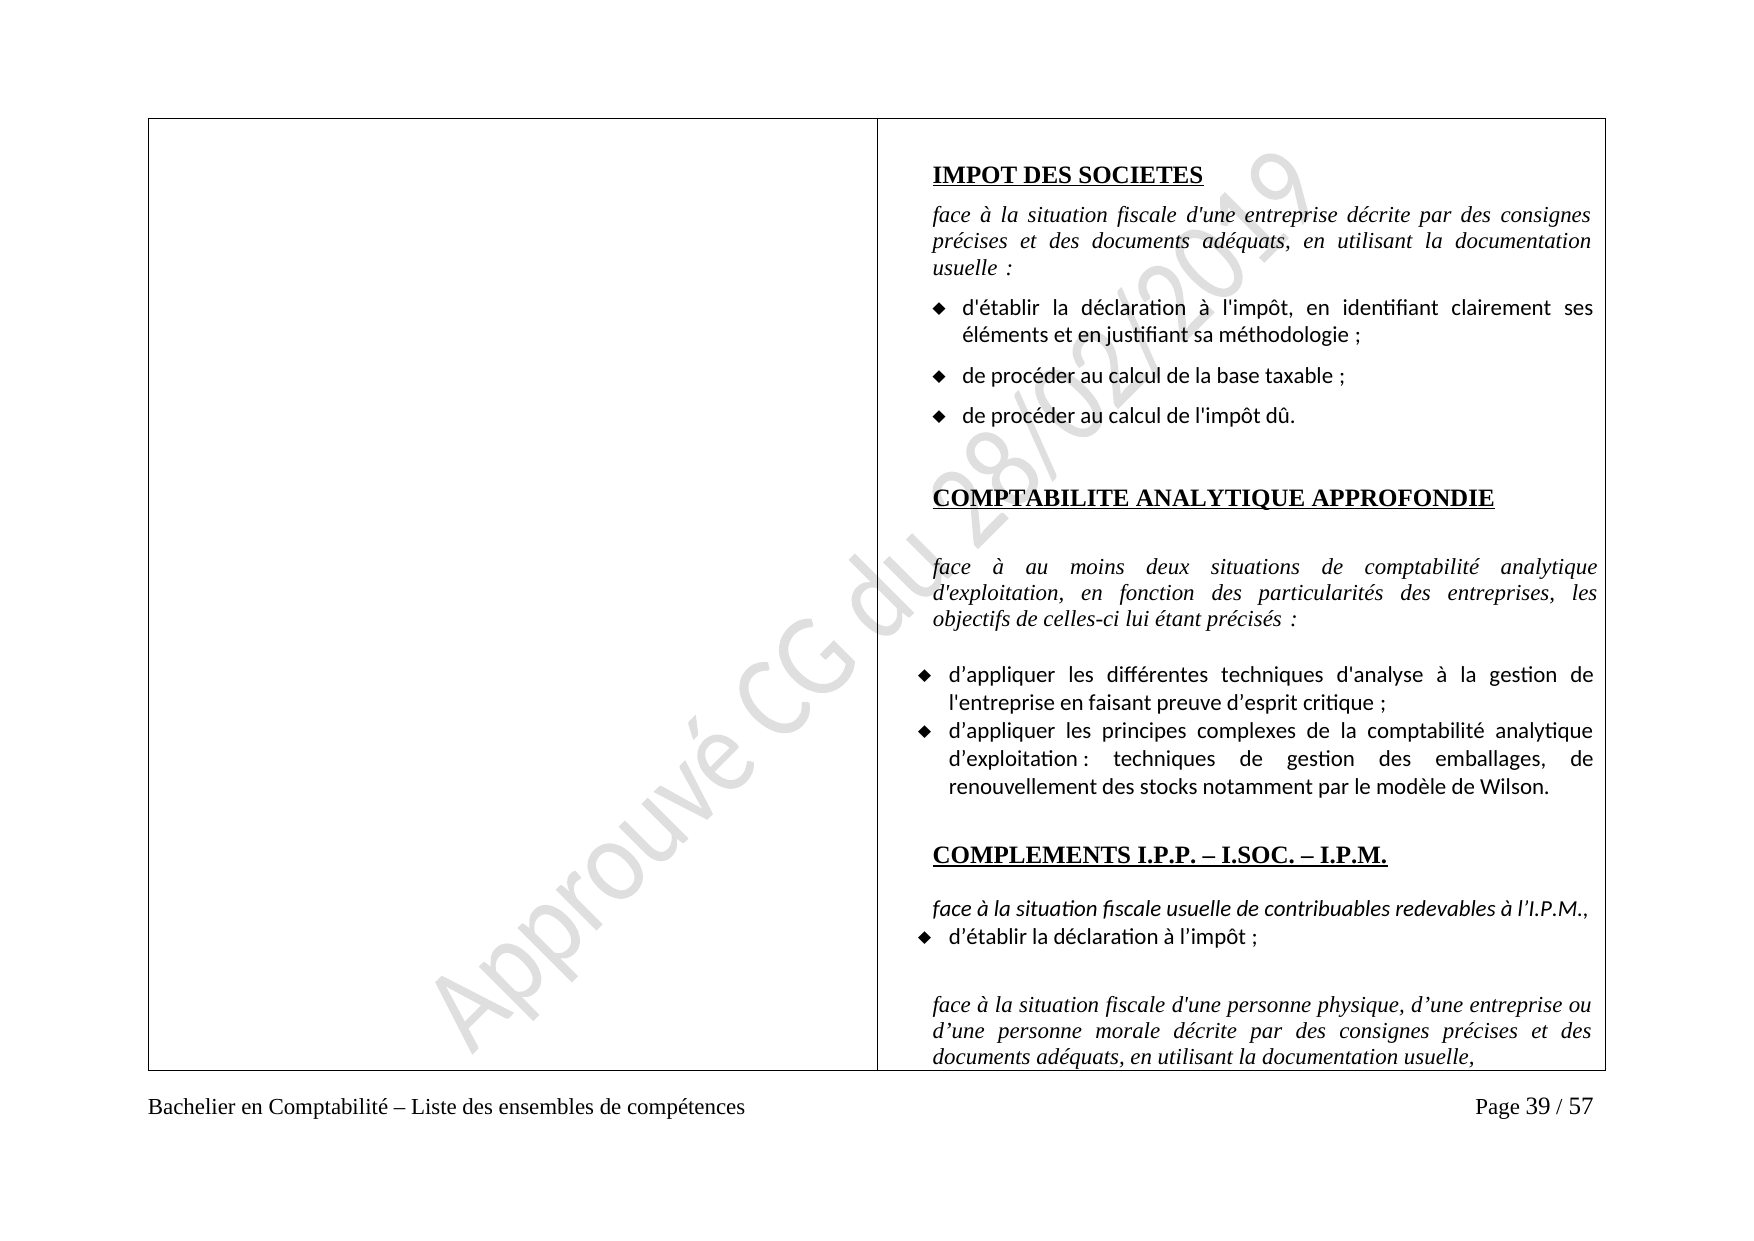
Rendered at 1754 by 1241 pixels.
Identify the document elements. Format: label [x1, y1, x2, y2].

table_cell [149, 119, 877, 1070]
table_cell [878, 119, 1605, 1070]
